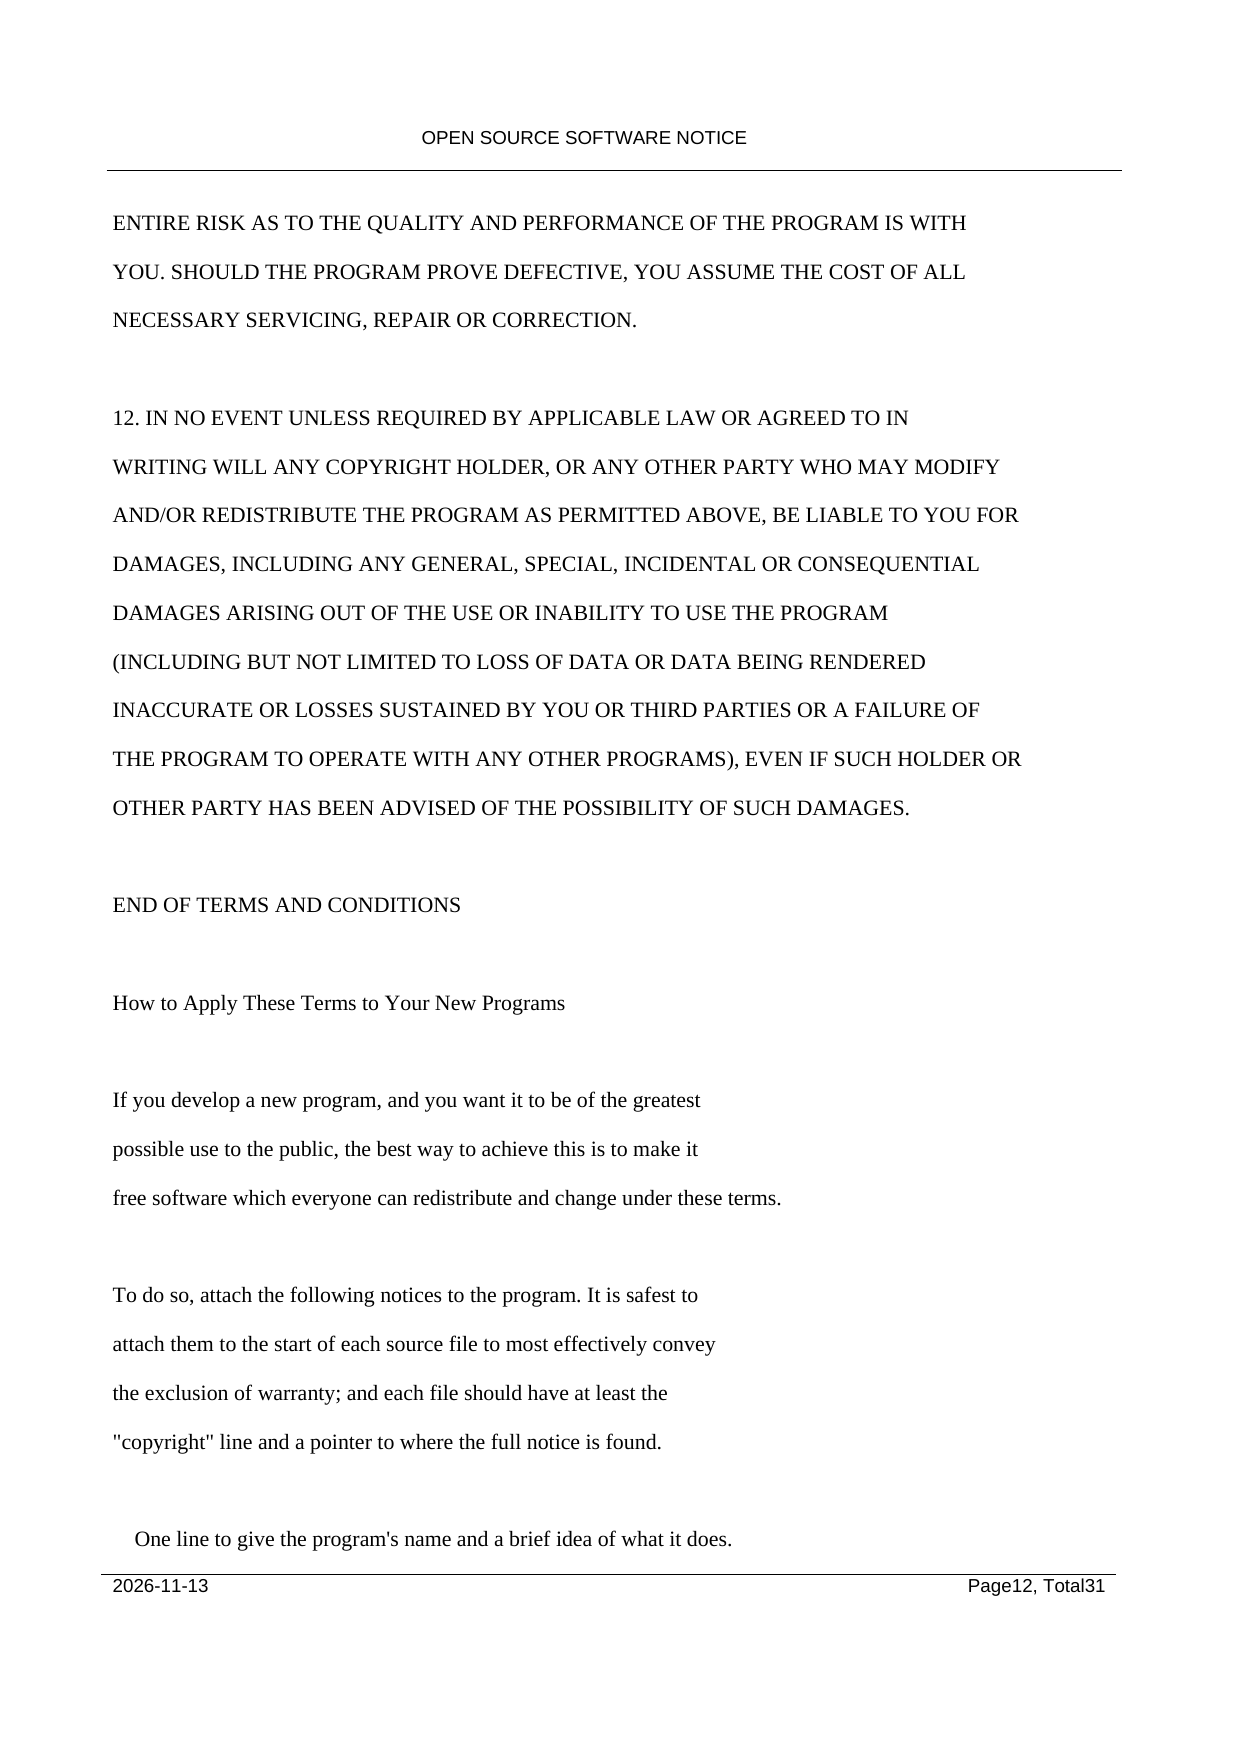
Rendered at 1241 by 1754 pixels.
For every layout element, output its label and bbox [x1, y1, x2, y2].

text [112, 206, 1128, 1555]
